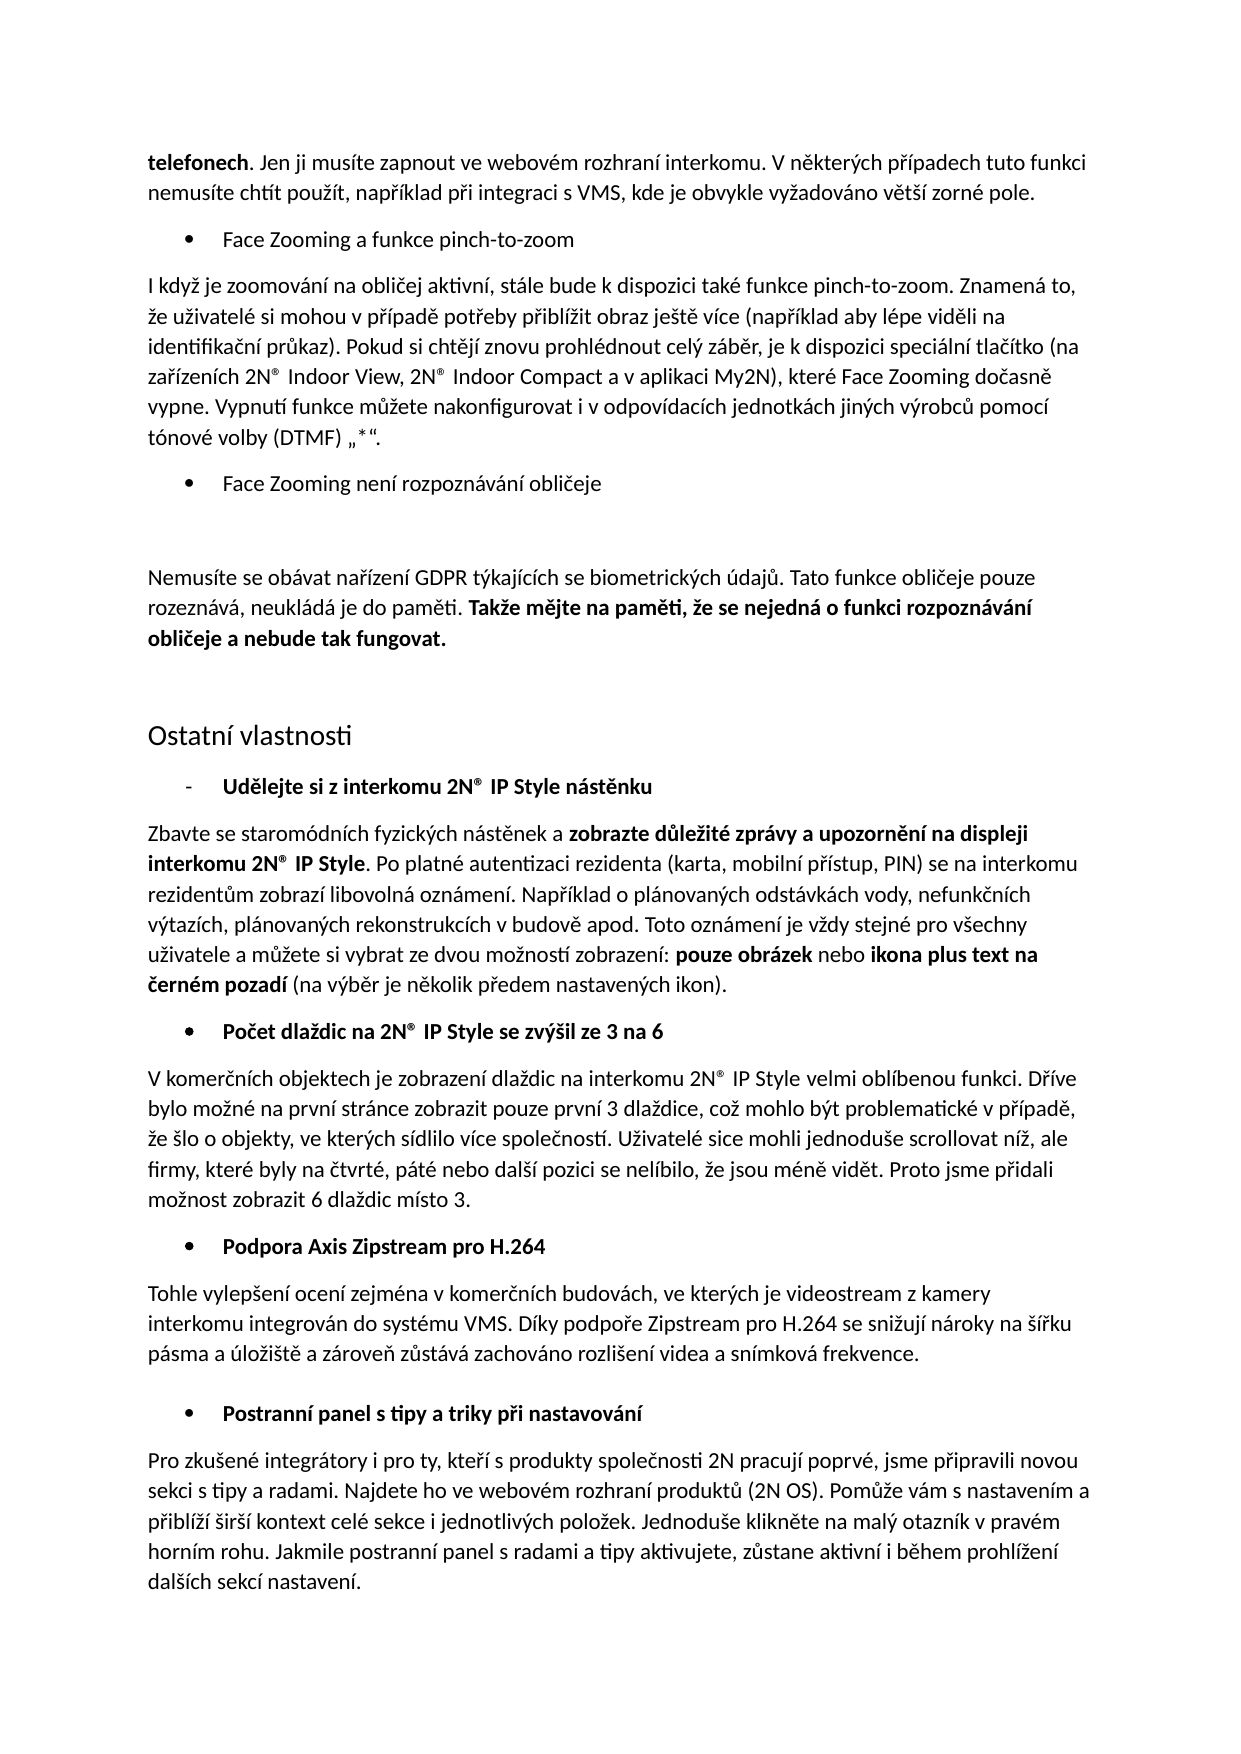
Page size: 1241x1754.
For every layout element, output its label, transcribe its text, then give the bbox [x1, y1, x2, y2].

text Pro zkušené integrátory i pro ty, kteří s produkty společnosti 2N pracují poprvé, jsme připravili novou sekci s tipy a radami. Najdete ho ve webovém rozhraní produktů (2N OS). Pomůže vám s nastavením a přiblíží širší kontext celé sekce i jednotlivých položek. Jednoduše klikněte na malý otazník v pravém horním rohu. Jakmile postranní panel s radami a tipy aktivujete, zůstane aktivní i během prohlížení dalších sekcí nastavení. [148, 1446, 1093, 1595]
text Zbavte se staromódních fyzických nástěnek a zobrazte důležité zprávy a upozornění na displeji interkomu 2N® IP Style. Po platné autentizaci rezidenta (karta, mobilní přístup, PIN) se na interkomu rezidentům zobrazí libovolná oznámení. Například o plánovaných odstávkách vody, nefunkčních výtazích, plánovaných rekonstrukcích v budově apod. Toto oznámení je vždy stejné pro všechny uživatele a můžete si vybrat ze dvou možností zobrazení: pouze obrázek nebo ikona plus text na černém pozadí (na výběr je několik předem nastavených ikon). [148, 819, 1093, 998]
list Počet dlaždic na 2N® IP Style se zvýšil ze 3 na 6 [185, 1017, 1093, 1045]
list Postranní panel s tipy a triky při nastavování [185, 1399, 1093, 1428]
text Ostatní vlastnosti [148, 717, 1093, 753]
text Nemusíte se obávat nařízení GDPR týkajících se biometrických údajů. Tato funkce obličeje pouze rozeznává, neukládá je do paměti. Takže mějte na paměti, že se nejedná o funkci rozpoznávání obličeje a nebude tak fungovat. [148, 563, 1093, 652]
list Tohle vylepšení ocení zejména v komerčních budovách, ve kterých je videostream z kamery interkomu integrován do systému VMS. Díky podpoře Zipstream pro H.264 se snižují nároky na šířku pásma a úložiště a zároveň zůstává zachováno rozlišení videa a snímková frekvence. [148, 1279, 1093, 1367]
list Face Zooming není rozpoznávání obličeje [185, 469, 1093, 497]
text V komerčních objektech je zobrazení dlaždic na interkomu 2N® IP Style velmi oblíbenou funkci. Dříve bylo možné na první stránce zobrazit pouze první 3 dlaždice, což mohlo být problematické v případě, že šlo o objekty, ve kterých sídlilo více společností. Uživatelé sice mohli jednoduše scrollovat níž, ale firmy, které byly na čtvrté, páté nebo další pozici se nelíbilo, že jsou méně vidět. Proto jsme přidali možnost zobrazit 6 dlaždic místo 3. [148, 1064, 1093, 1213]
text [148, 148, 1093, 206]
text I když je zoomování na obličej aktivní, stále bude k dispozici také funkce pinch-to-zoom. Znamená to, že uživatelé si mohou v případě potřeby přiblížit obraz ještě více (například aby lépe viděli na identifikační průkaz). Pokud si chtějí znovu prohlédnout celý záběr, je k dispozici speciální tlačítko (na zařízeních 2N® Indoor View, 2N® Indoor Compact a v aplikaci My2N), které Face Zooming dočasně vypne. Vypnutí funkce můžete nakonfigurovat i v odpovídacích jednotkách jiných výrobců pomocí tónové volby (DTMF) „*“. [148, 272, 1093, 451]
list Udělejte si z interkomu 2N® IP Style nástěnku [185, 772, 1093, 801]
list Face Zooming a funkce pinch-to-zoom [185, 225, 1093, 253]
list Podpora Axis Zipstream pro H.264 [185, 1232, 1093, 1260]
